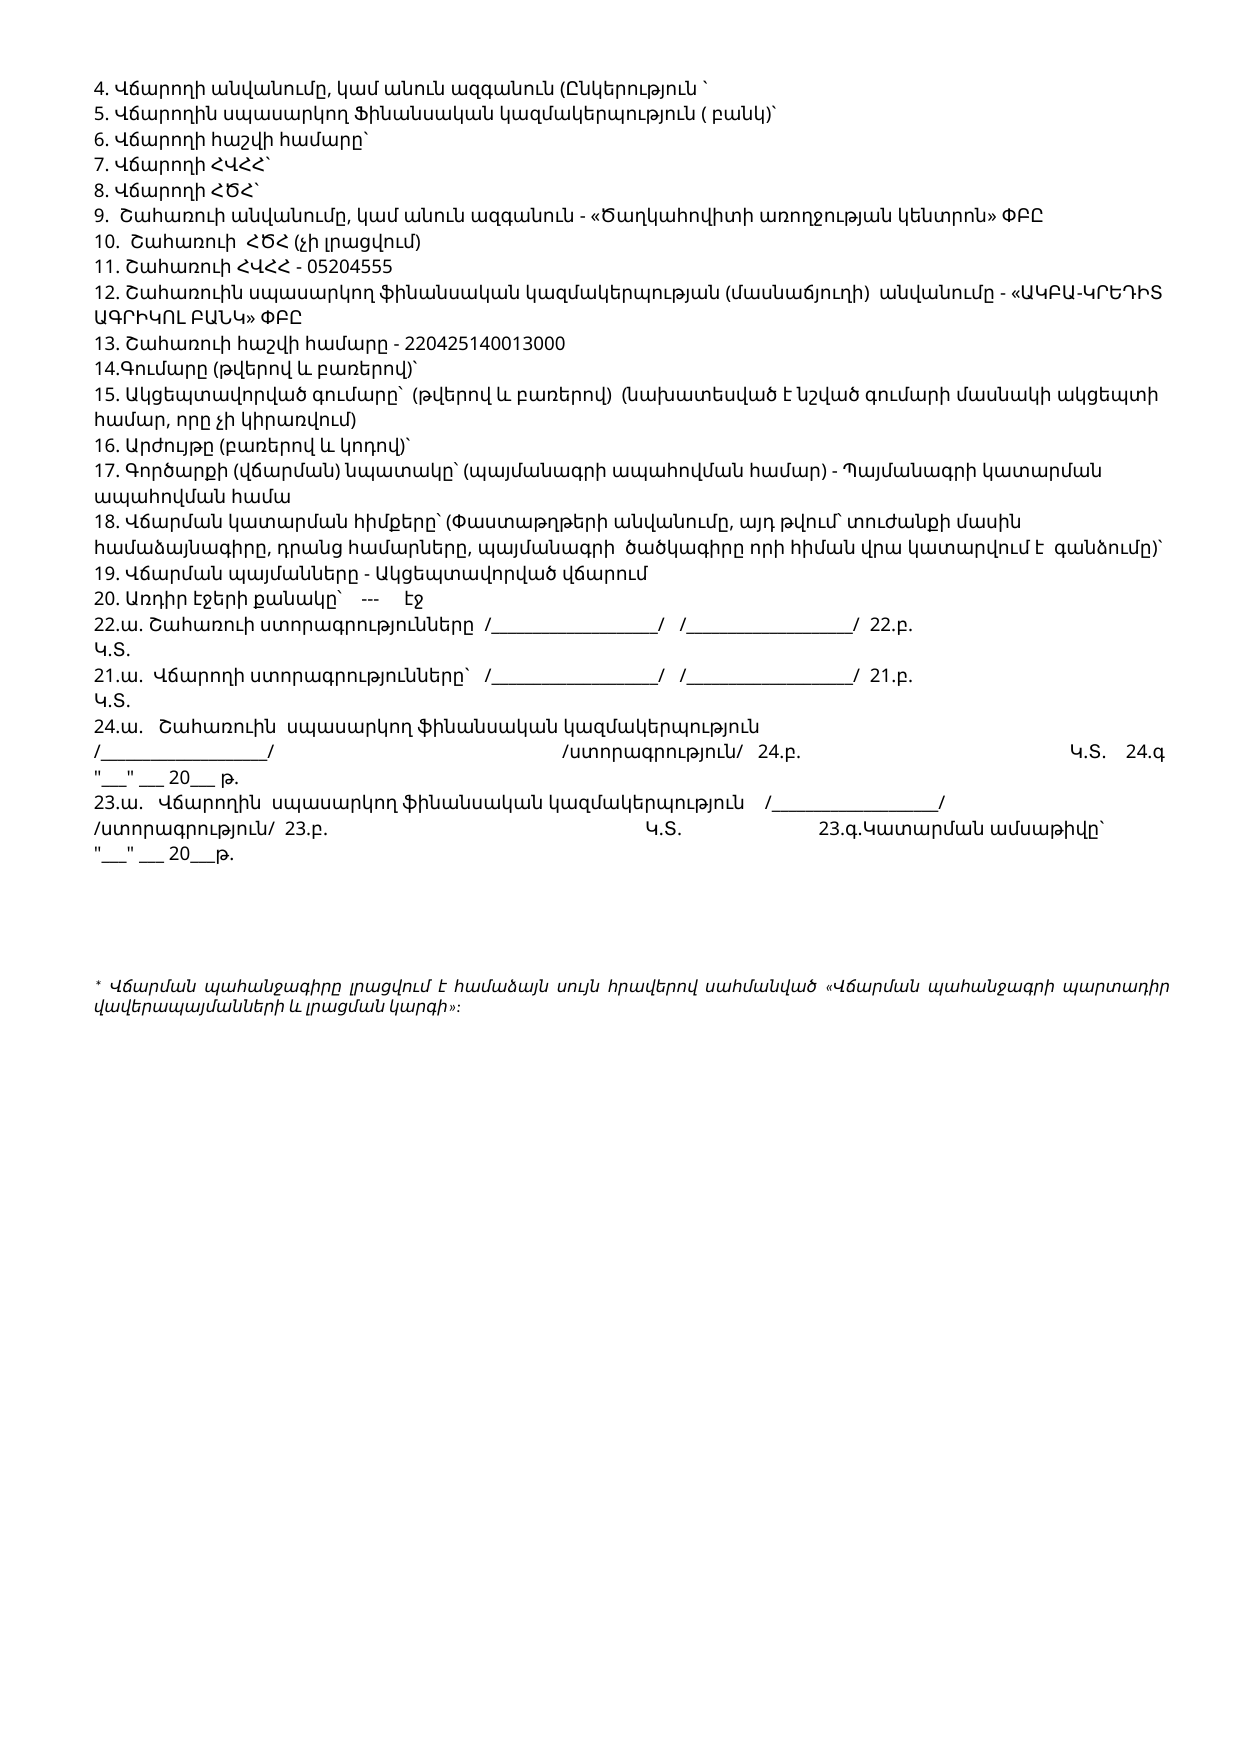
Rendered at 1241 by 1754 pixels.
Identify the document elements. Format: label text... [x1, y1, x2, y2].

text * Վճարման պահանջագիրը լրացվում է համաձայն սույն հրավերով սահմանված «Վճարման պահանջագրի պարտադիր վավերապայմանների և լրացման կարգի»: [94, 976, 1171, 1017]
